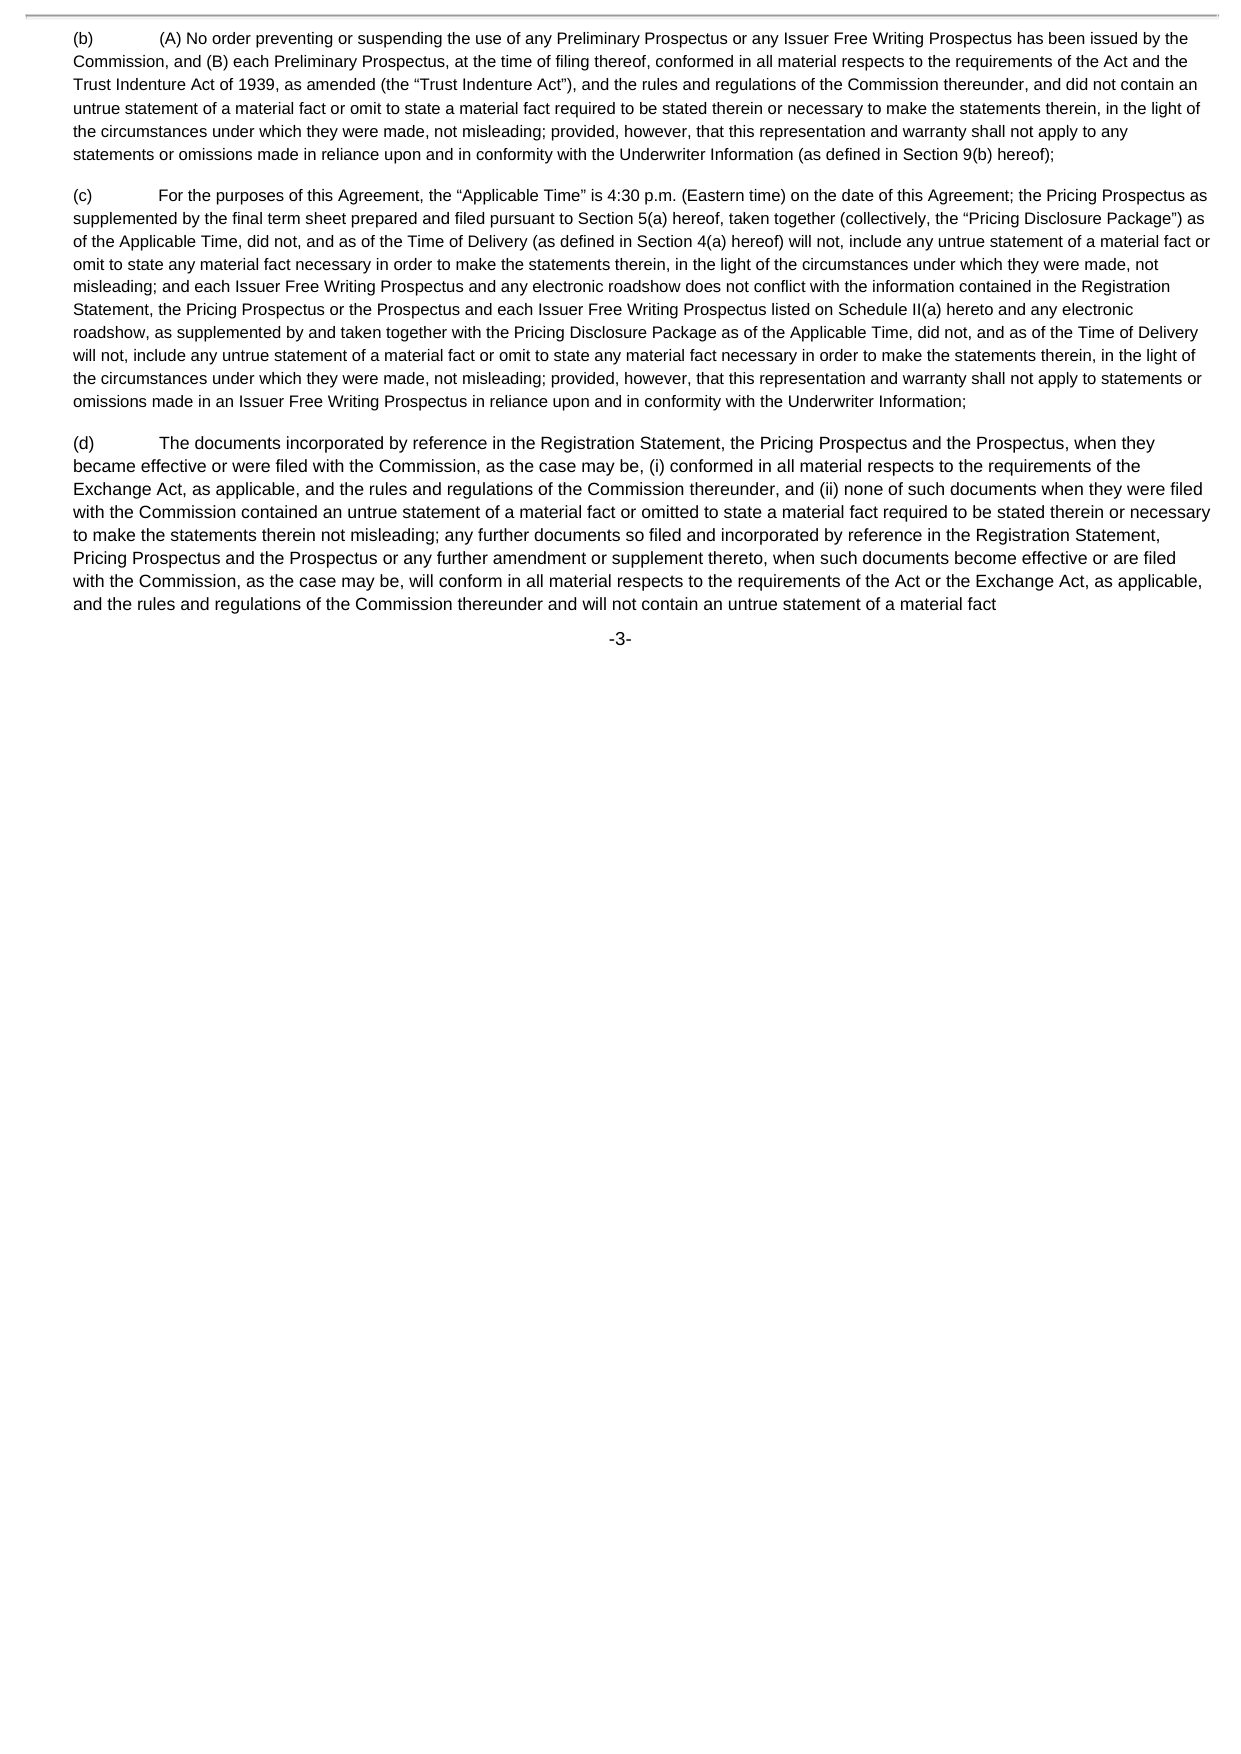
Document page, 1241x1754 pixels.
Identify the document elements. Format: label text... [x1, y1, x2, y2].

list For the purposes of this Agreement, the “Applicable Time” is 4:30 p.m. (Eastern time) on the date of this Agreement; the Pricing Prospectus as supplemented by the final term sheet prepared and filed pursuant to Section 5(a) hereof, taken together (collectively, the “Pricing Disclosure Package”) as of the Applicable Time, did not, and as of the Time of Delivery (as defined in Section 4(a) hereof) will not, include any untrue statement of a material fact or omit to state any material fact necessary in order to make the statements therein, in the light of the circumstances under which they were made, not misleading; and each Issuer Free Writing Prospectus and any electronic roadshow does not conflict with the information contained in the Registration Statement, the Pricing Prospectus or the Prospectus and each Issuer Free Writing Prospectus listed on Schedule II(a) hereto and any electronic roadshow, as supplemented by and taken together with the Pricing Disclosure Package as of the Applicable Time, did not, and as of the Time of Delivery will not, include any untrue statement of a material fact or omit to state any material fact necessary in order to make the statements therein, in the light of the circumstances under which they were made, not misleading; provided, however, that this representation and warranty shall not apply to statements or omissions made in an Issuer Free Writing Prospectus in reliance upon and in conformity with the Underwriter Information; [73, 186, 1213, 411]
list (A) No order preventing or suspending the use of any Preliminary Prospectus or any Issuer Free Writing Prospectus has been issued by the Commission, and (B) each Preliminary Prospectus, at the time of filing thereof, conformed in all material respects to the requirements of the Act and the Trust Indenture Act of 1939, as amended (the “Trust Indenture Act”), and the rules and regulations of the Commission thereunder, and did not contain an untrue statement of a material fact or omit to state a material fact required to be stated therein or necessary to make the statements therein, in the light of the circumstances under which they were made, not misleading; provided, however, that this representation and warranty shall not apply to any statements or omissions made in reliance upon and in conformity with the Underwriter Information (as defined in Section 9(b) hereof); [73, 28, 1213, 164]
list The documents incorporated by reference in the Registration Statement, the Pricing Prospectus and the Prospectus, when they became effective or were filed with the Commission, as the case may be, (i) conformed in all material respects to the requirements of the Exchange Act, as applicable, and the rules and regulations of the Commission thereunder, and (ii) none of such documents when they were filed with the Commission contained an untrue statement of a material fact or omitted to state a material fact required to be stated therein or necessary to make the statements therein not misleading; any further documents so filed and incorporated by reference in the Registration Statement, Pricing Prospectus and the Prospectus or any further amendment or supplement thereto, when such documents become effective or are filed with the Commission, as the case may be, will conform in all material respects to the requirements of the Act or the Exchange Act, as applicable, and the rules and regulations of the Commission thereunder and will not contain an untrue statement of a material fact [73, 432, 1213, 614]
text -3- [73, 628, 1167, 650]
picture [23, 14, 1220, 21]
